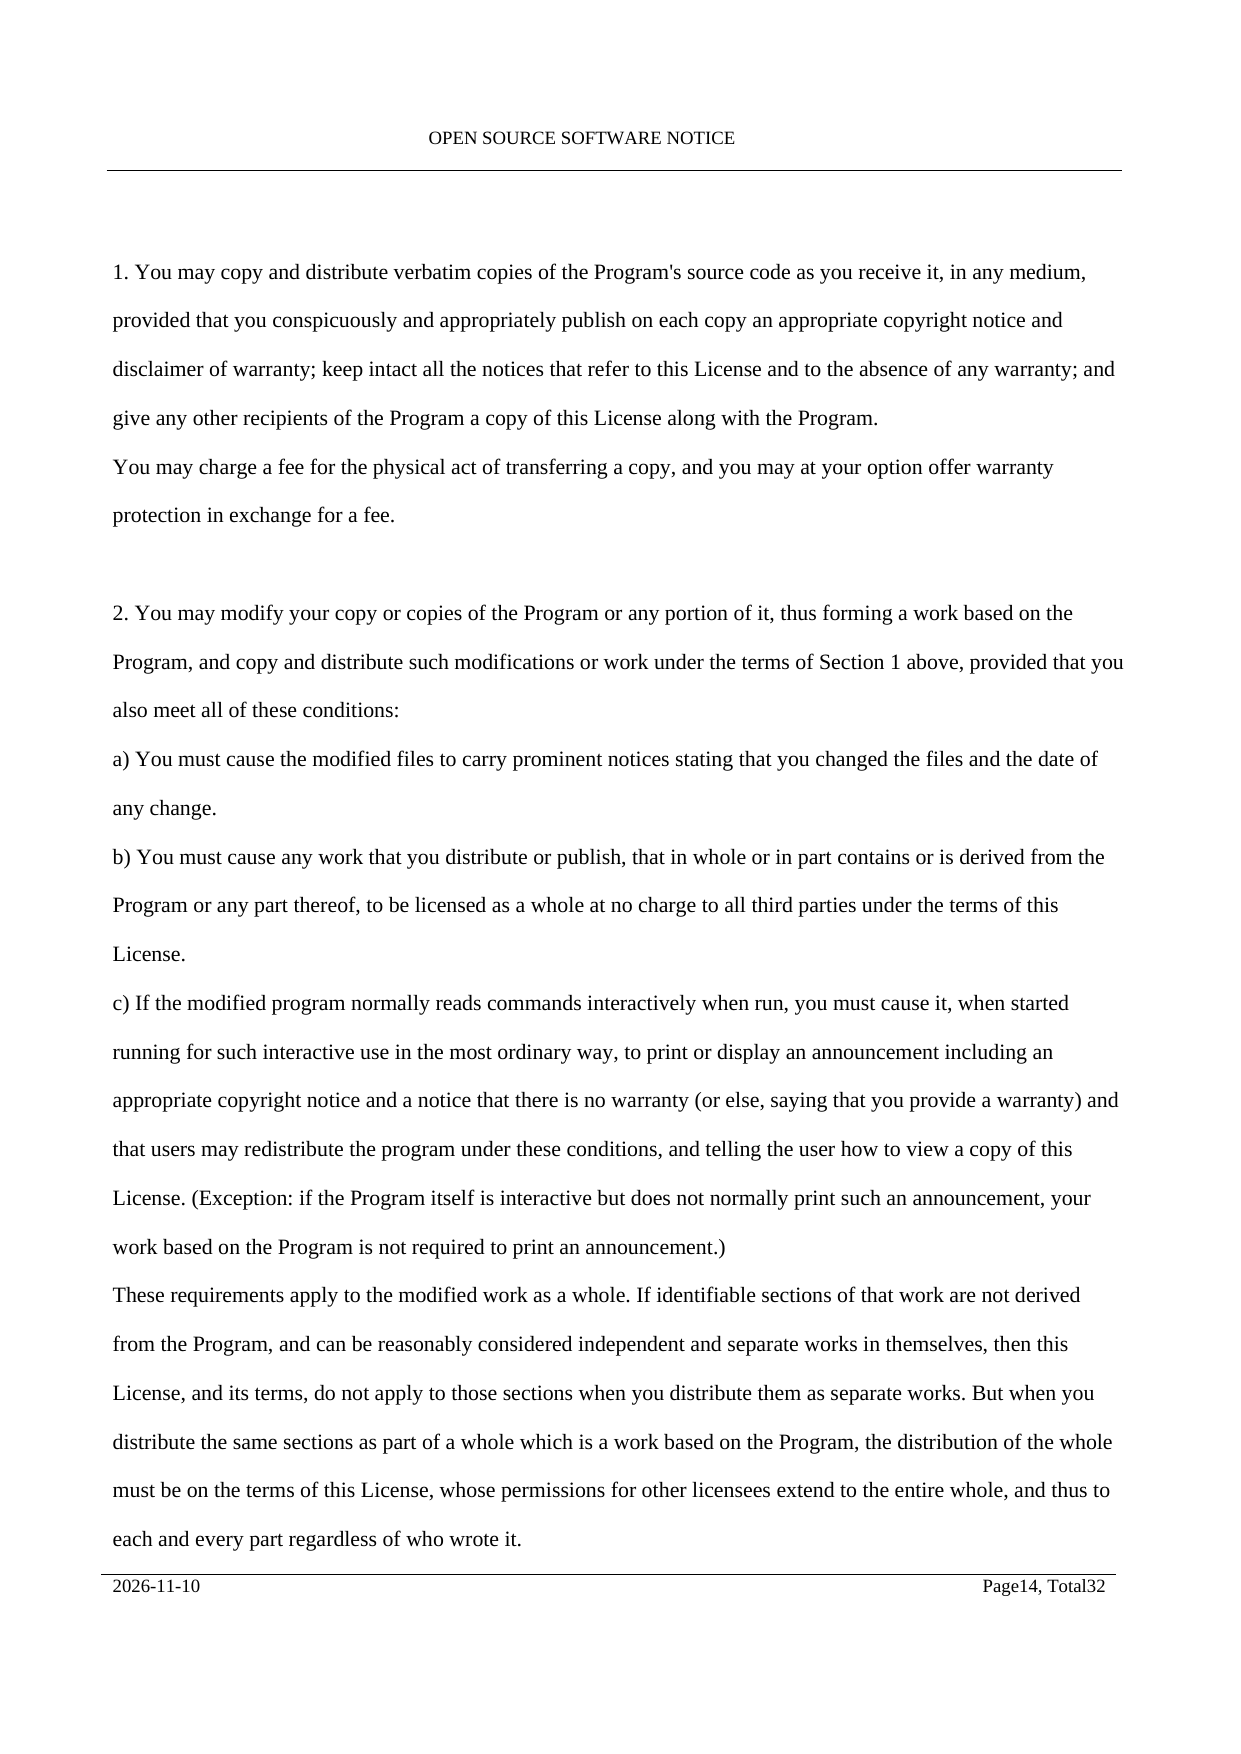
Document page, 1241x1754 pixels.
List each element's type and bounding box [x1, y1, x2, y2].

text [112, 206, 1128, 1555]
